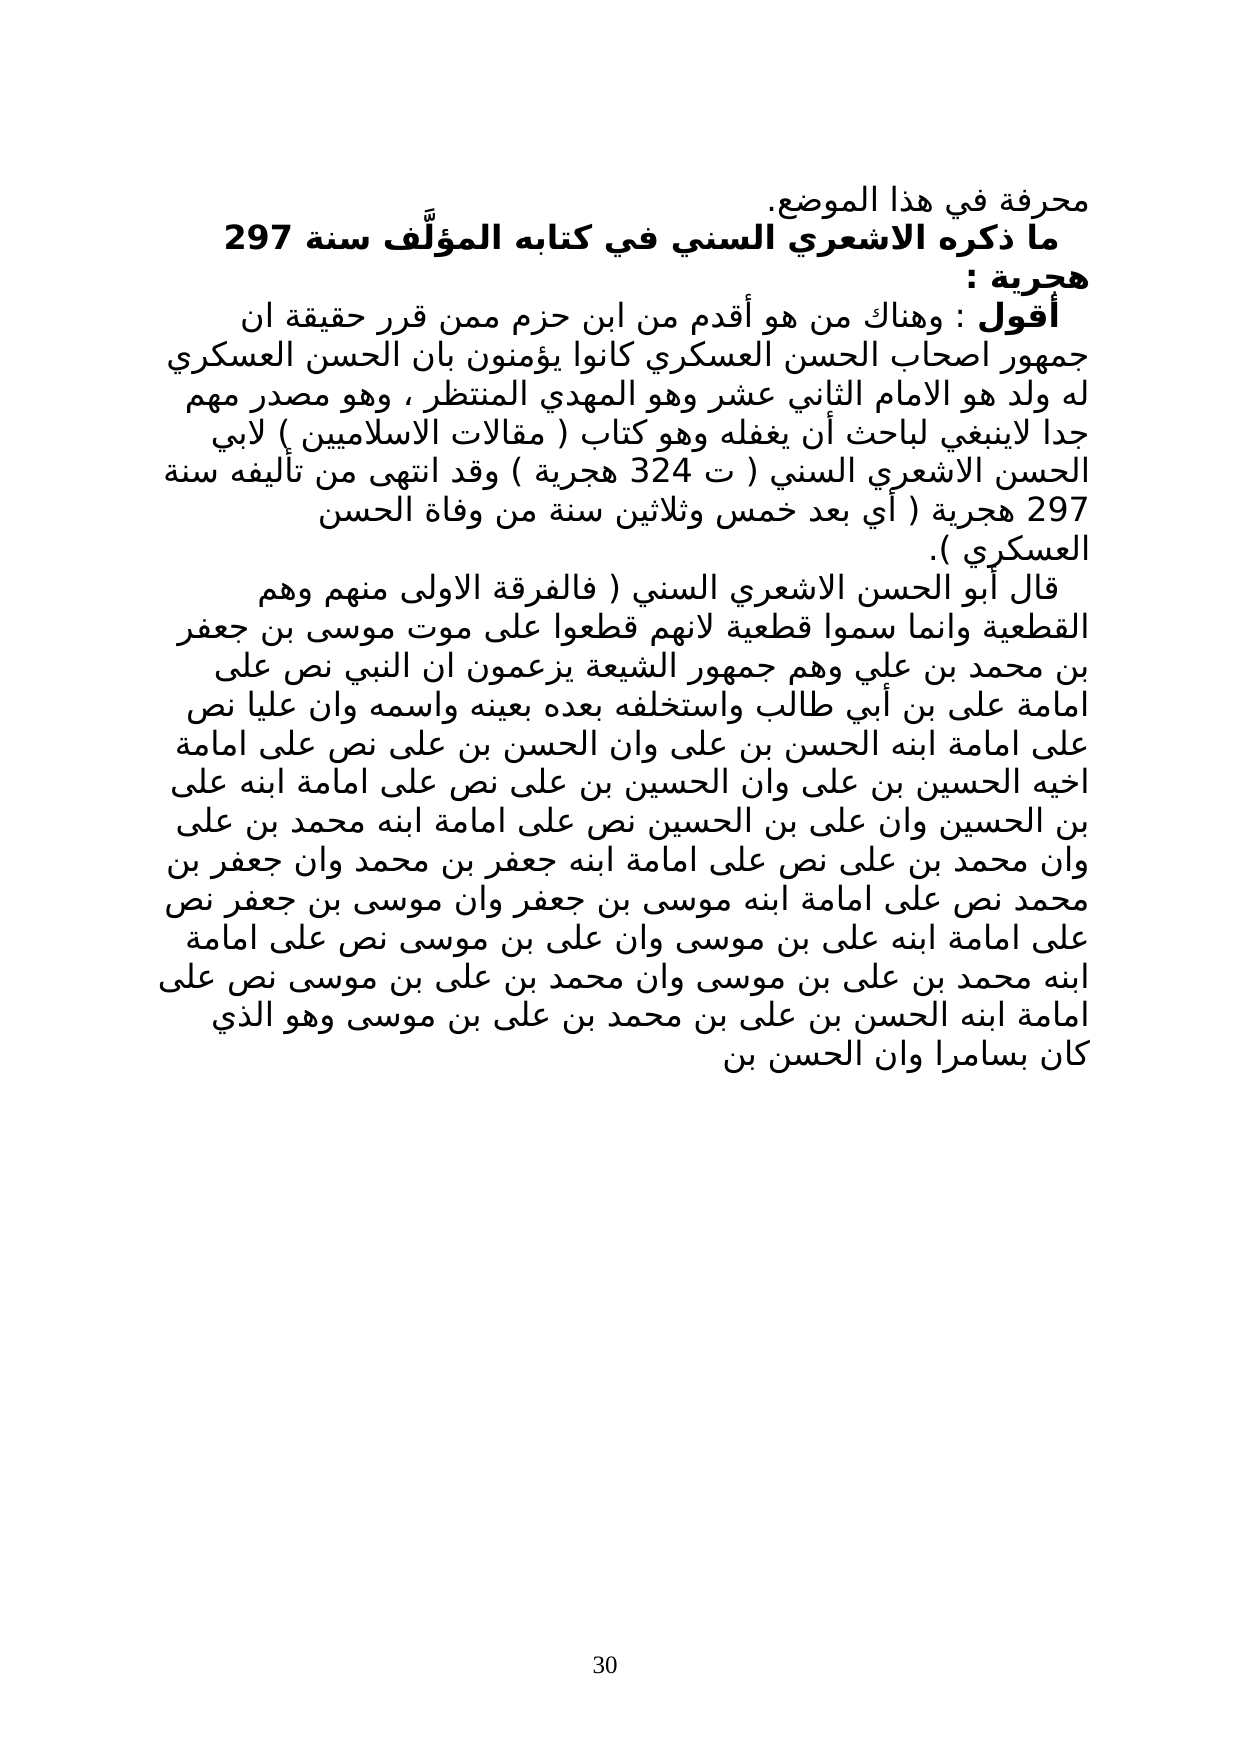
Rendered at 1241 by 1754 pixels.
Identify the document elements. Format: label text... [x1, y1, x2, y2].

text أقول : وهناك من هو أقدم من ابن حزم ممن قرر حقيقة ان جمهور اصحاب الحسن العسكري كانوا يؤمنون بان الحسن العسكري له ولد هو الامام الثاني عشر وهو المهدي المنتظر ، وهو مصدر مهم جدا لاينبغي لباحث أن يغفله وهو كتاب ( مقالات الاسلاميين ) لابي الحسن الاشعري السني ( ت 324 هجرية ) وقد انتهى من تأليفه سنة 297 هجرية ( أي بعد خمس وثلاثين سنة من وفاة الحسن العسكري ). [150, 297, 1090, 568]
text محرفة في هذا الموضع. [150, 180, 1090, 219]
text قال أبو الحسن الاشعري السني ( فالفرقة الاولى منهم وهم القطعية وانما سموا قطعية لانهم قطعوا على موت موسى بن جعفر بن محمد بن علي وهم جمهور الشيعة يزعمون ان النبي نص على امامة على بن أبي طالب واستخلفه بعده بعينه واسمه وان عليا نص على امامة ابنه الحسن بن على وان الحسن بن على نص على امامة اخيه الحسين بن على وان الحسين بن على نص على امامة ابنه على بن الحسين وان على بن الحسين نص على امامة ابنه محمد بن على وان محمد بن على نص على امامة ابنه جعفر بن محمد وان جعفر بن محمد نص على امامة ابنه موسى بن جعفر وان موسى بن جعفر نص على امامة ابنه على بن موسى وان على بن موسى نص على امامة ابنه محمد بن على بن موسى وان محمد بن على بن موسى نص على امامة ابنه الحسن بن على بن محمد بن على بن موسى وهو الذي كان بسامرا وان الحسن بن [150, 568, 1090, 1074]
text ما ذكره الاشعري السني في كتابه المؤلَّف سنة 297 هجرية : [150, 219, 1090, 297]
